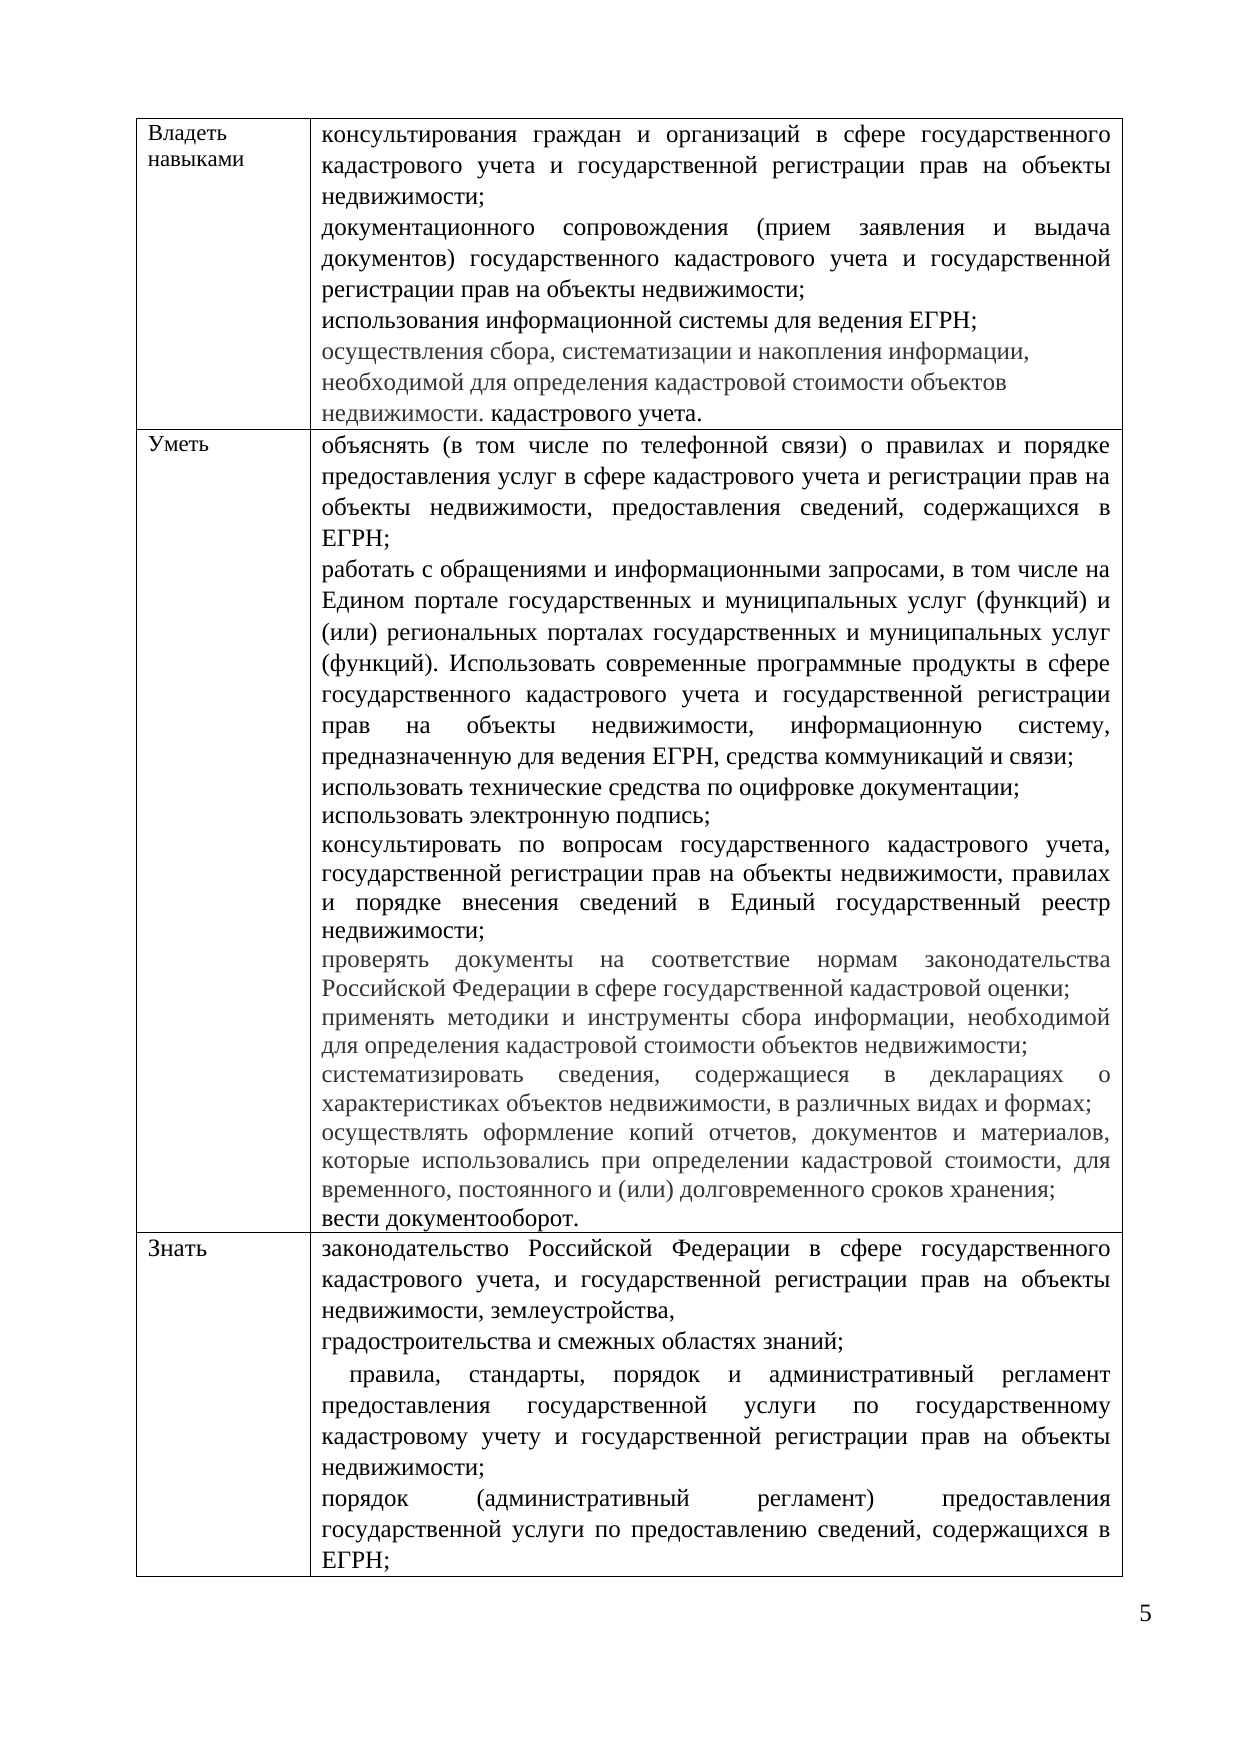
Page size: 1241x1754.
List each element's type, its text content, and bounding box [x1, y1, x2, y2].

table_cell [311, 1233, 1122, 1576]
table_header консультирования граждан и организаций в сфере государственного кадастрового учета и государственной регистрации прав на объекты недвижимости; документационного сопровождения (прием заявления и выдача документов) государственного кадастрового учета и государственной регистрации прав на объекты недвижимости; использования информационной системы для ведения ЕГРН; осуществления сбора, систематизации и накопления информации, необходимой для определения кадастровой стоимости объектов недвижимости. кадастрового учета. [311, 119, 1122, 429]
table_cell Уметь [137, 430, 310, 1232]
table_cell объяснять (в том числе по телефонной связи) о правилах и порядке предоставления услуг в сфере кадастрового учета и регистрации прав на объекты недвижимости, предоставления сведений, содержащихся в ЕГРН; работать с обращениями и информационными запросами, в том числе на Едином портале государственных и муниципальных услуг (функций) и (или) региональных порталах государственных и муниципальных услуг (функций). Использовать современные программные продукты в сфере государственного кадастрового учета и государственной регистрации прав на объекты недвижимости, информационную систему, предназначенную для ведения ЕГРН, средства коммуникаций и связи; использовать технические средства по оцифровке документации; использовать электронную подпись; консультировать по вопросам государственного кадастрового учета, государственной регистрации прав на объекты недвижимости, правилах и порядке внесения сведений в Единый государственный реестр недвижимости; проверять документы на соответствие нормам законодательства Российской Федерации в сфере государственной кадастровой оценки; применять методики и инструменты сбора информации, необходимой для определения кадастровой стоимости объектов недвижимости; систематизировать сведения, содержащиеся в декларациях о характеристиках объектов недвижимости, в различных видах и формах; осуществлять оформление копий отчетов, документов и материалов, которые использовались при определении кадастровой стоимости, для временного, постоянного и (или) долговременного сроков хранения; вести документооборот. [311, 430, 1122, 1232]
table_header Владеть навыками [137, 119, 310, 429]
table_cell Знать [137, 1233, 310, 1576]
